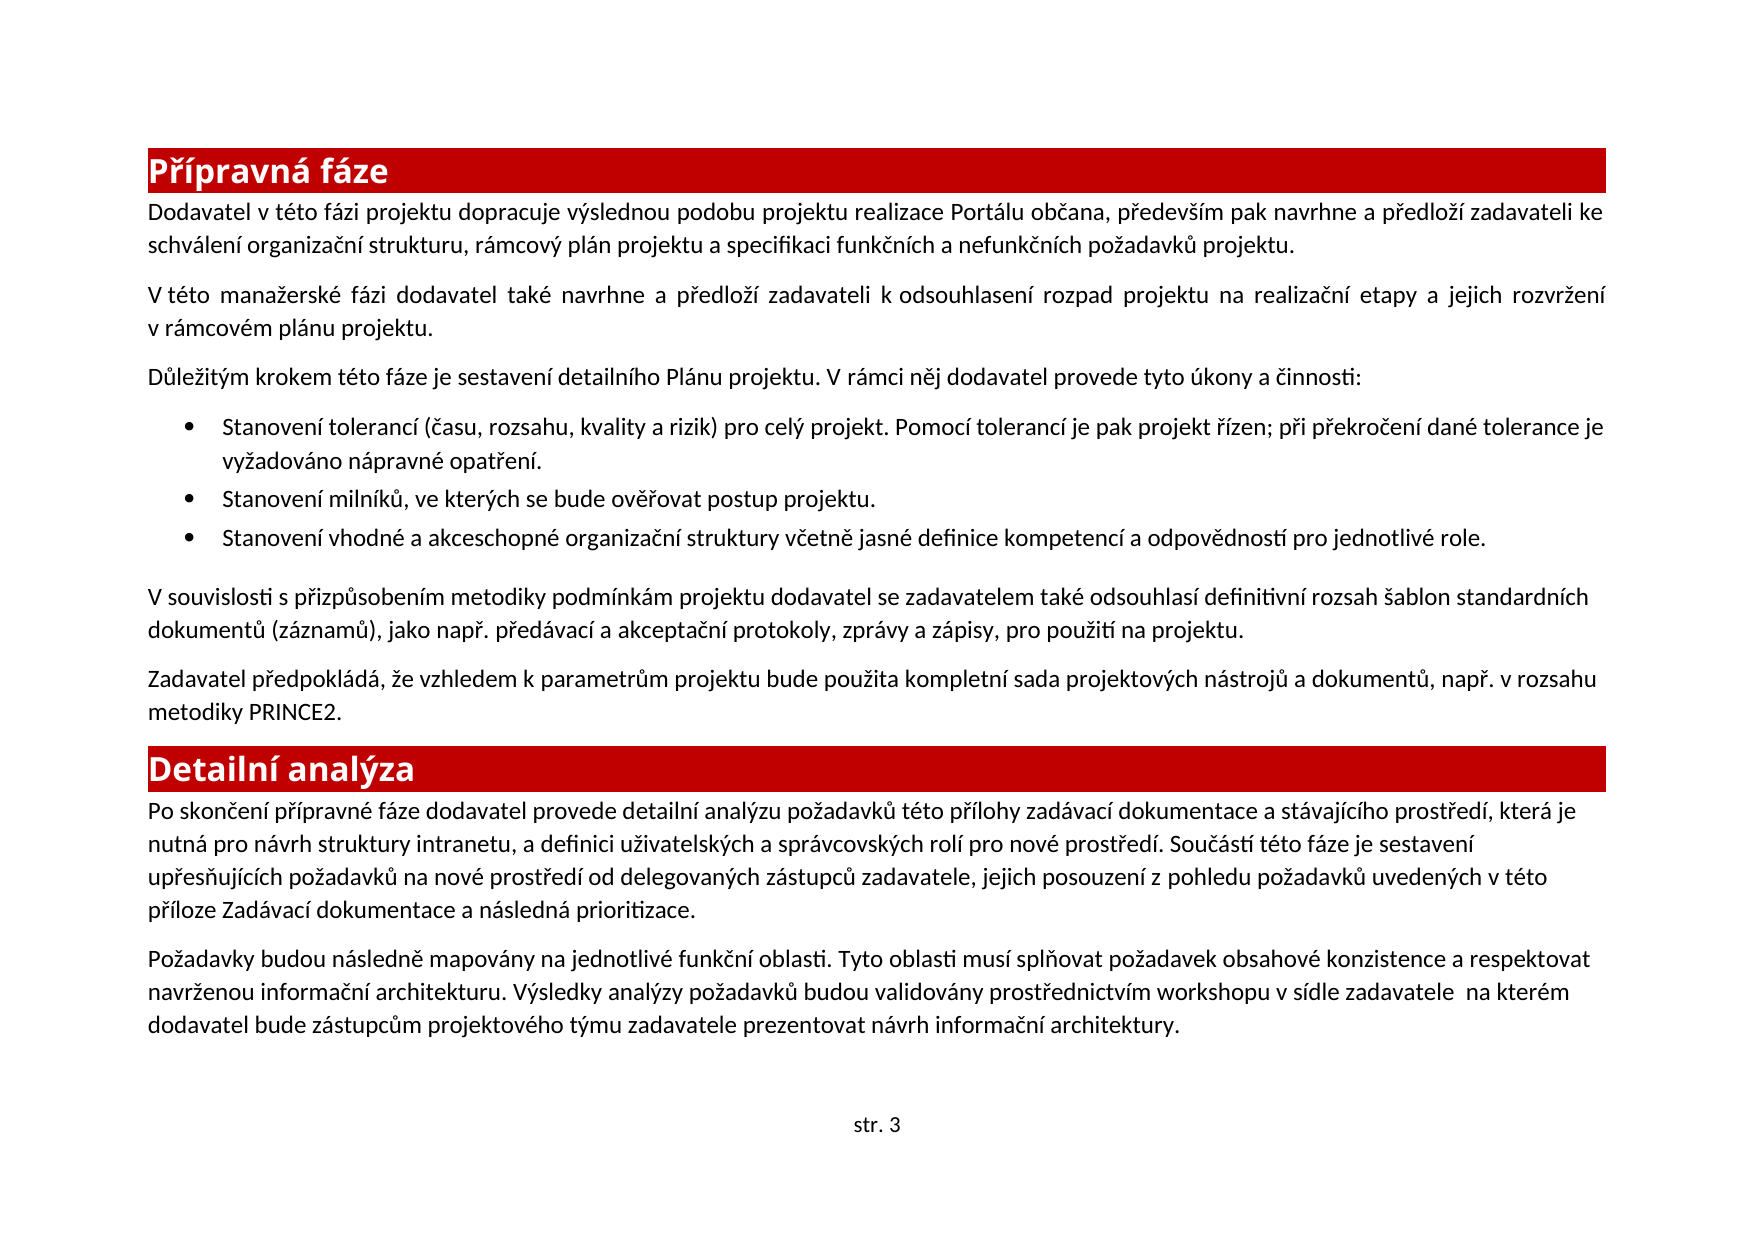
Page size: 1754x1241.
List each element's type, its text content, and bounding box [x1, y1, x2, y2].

text V této manažerské fázi dodavatel také navrhne a předloží zadavateli k odsouhlasení rozpad projektu na realizační etapy a jejich rozvržení v rámcovém plánu projektu. [148, 279, 1606, 342]
text V souvislosti s přizpůsobením metodiky podmínkám projektu dodavatel se zadavatelem také odsouhlasí definitivní rozsah šablon standardních dokumentů (záznamů), jako např. předávací a akceptační protokoly, zprávy a zápisy, pro použití na projektu. [148, 581, 1606, 644]
text Zadavatel předpokládá, že vzhledem k parametrům projektu bude použita kompletní sada projektových nástrojů a dokumentů, např. v rozsahu metodiky PRINCE2. [148, 664, 1606, 727]
text Dodavatel v této fázi projektu dopracuje výslednou podobu projektu realizace Portálu občana, především pak navrhne a předloží zadavateli ke schválení organizační strukturu, rámcový plán projektu a specifikaci funkčních a nefunkčních požadavků projektu. [148, 197, 1606, 260]
text Požadavky budou následně mapovány na jednotlivé funkční oblasti. Tyto oblasti musí splňovat požadavek obsahové konzistence a respektovat navrženou informační architekturu. Výsledky analýzy požadavků budou validovány prostřednictvím workshopu v sídle zadavatele na kterém dodavatel bude zástupcům projektového týmu zadavatele prezentovat návrh informační architektury. [148, 943, 1606, 1040]
text Po skončení přípravné fáze dodavatel provede detailní analýzu požadavků této přílohy zadávací dokumentace a stávajícího prostředí, která je nutná pro návrh struktury intranetu, a definici uživatelských a správcovských rolí pro nové prostředí. Součástí této fáze je sestavení upřesňujících požadavků na nové prostředí od delegovaných zástupců zadavatele, jejich posouzení z pohledu požadavků uvedených v této příloze Zadávací dokumentace a následná prioritizace. [148, 795, 1606, 924]
text Důležitým krokem této fáze je sestavení detailního Plánu projektu. V rámci něj dodavatel provede tyto úkony a činnosti: [148, 362, 1606, 392]
list Stanovení vhodné a akceschopné organizační struktury včetně jasné definice kompetencí a odpovědností pro jednotlivé role. [185, 522, 1606, 552]
subtitle Přípravná fáze [148, 148, 1606, 193]
list Stanovení milníků, ve kterých se bude ověřovat postup projektu. [185, 484, 1606, 514]
subtitle Detailní analýza [148, 746, 1606, 792]
list Stanovení tolerancí (času, rozsahu, kvality a rizik) pro celý projekt. Pomocí tolerancí je pak projekt řízen; při překročení dané tolerance je vyžadováno nápravné opatření. [185, 411, 1606, 476]
